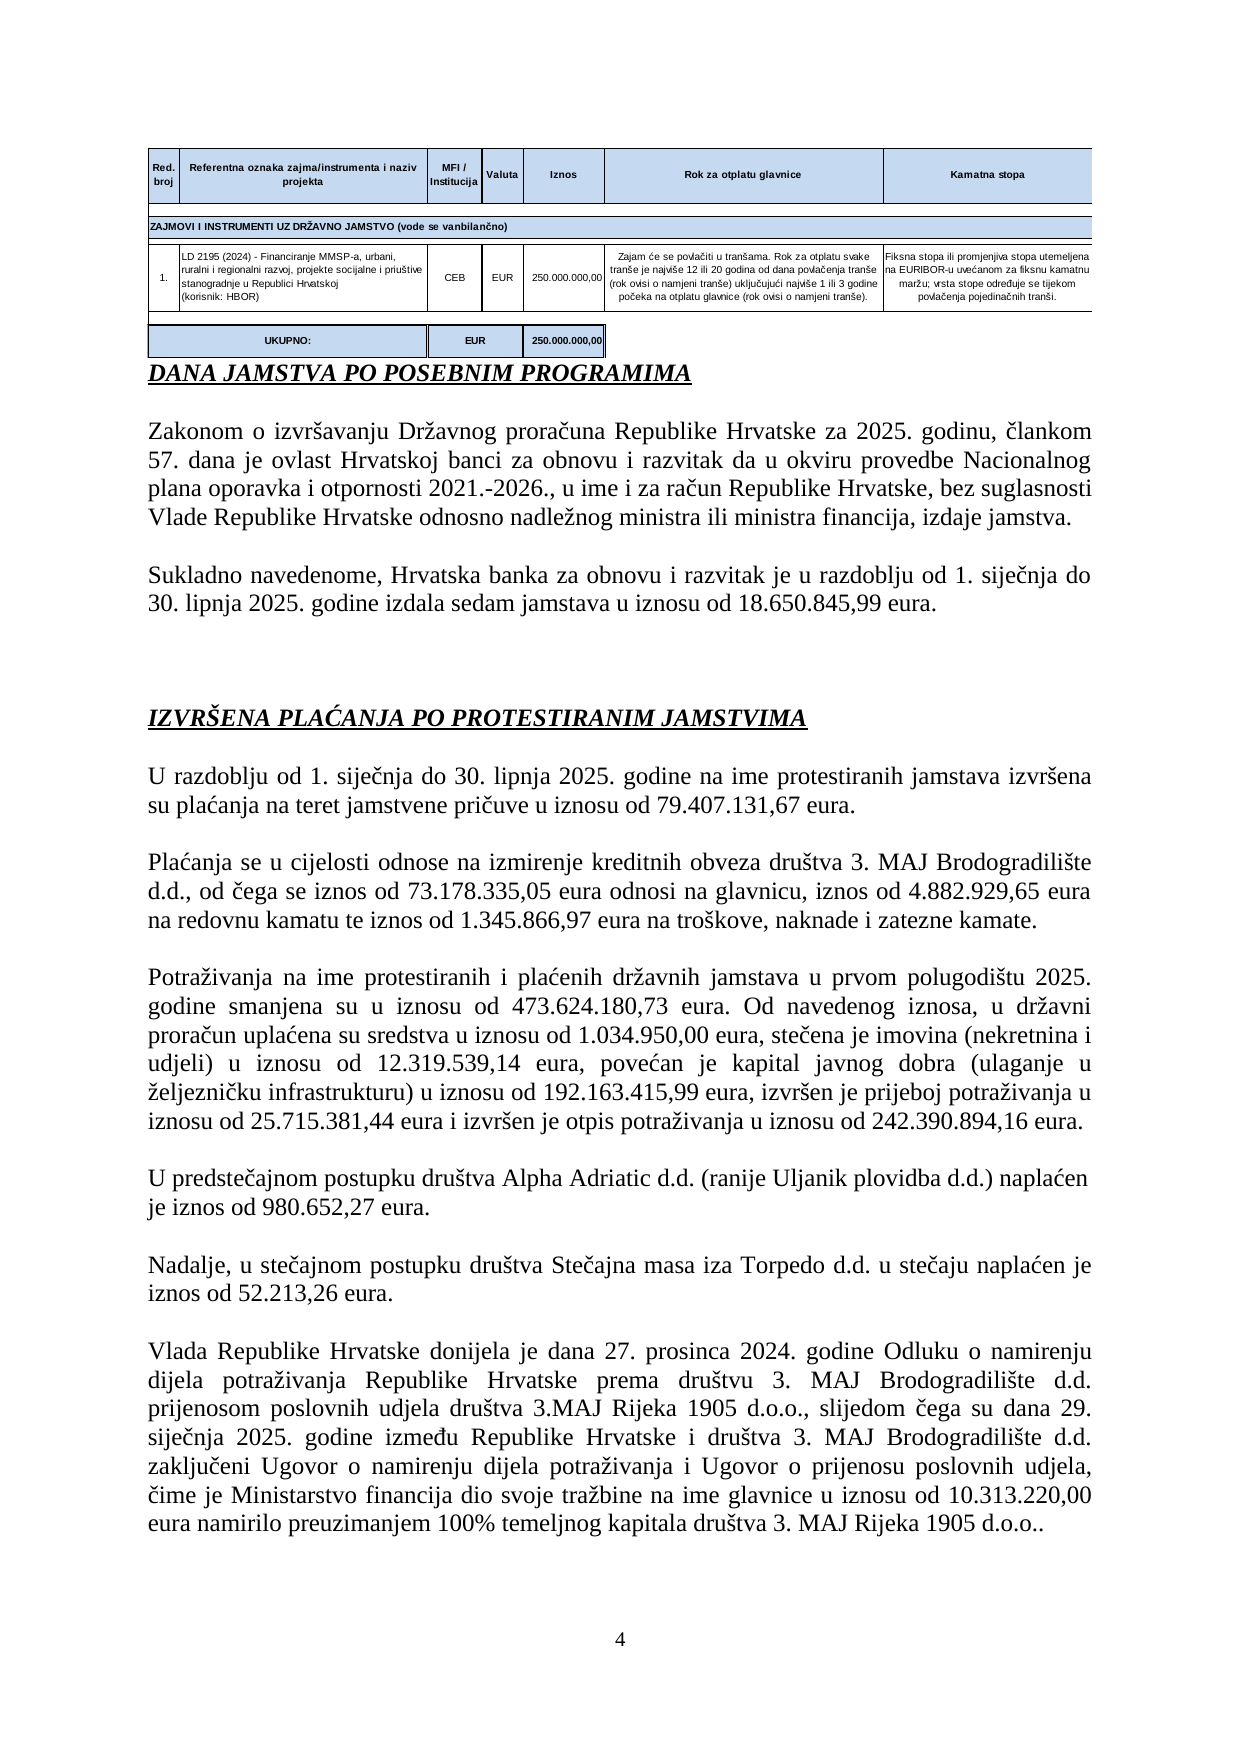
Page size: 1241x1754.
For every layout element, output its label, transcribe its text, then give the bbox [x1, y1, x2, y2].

text U razdoblju od 1. siječnja do 30. lipnja 2025. godine na ime protestiranih jamstava izvršena su plaćanja na teret jamstvene pričuve u iznosu od 79.407.131,67 eura. [148, 761, 1093, 818]
text Vlada Republike Hrvatske donijela je dana 27. prosinca 2024. godine Odluku o namirenju dijela potraživanja Republike Hrvatske prema društvu 3. MAJ Brodogradilište d.d. prijenosom poslovnih udjela društva 3.MAJ Rijeka 1905 d.o.o., slijedom čega su dana 29. siječnja 2025. godine između Republike Hrvatske i društva 3. MAJ Brodogradilište d.d. zaključeni Ugovor o namirenju dijela potraživanja i Ugovor o prijenosu poslovnih udjela, čime je Ministarstvo financija dio svoje tražbine na ime glavnice u iznosu od 10.313.220,00 eura namirilo preuzimanjem 100% temeljnog kapitala društva 3. MAJ Rijeka 1905 d.o.o.. [148, 1336, 1093, 1537]
text U predstečajnom postupku društva Alpha Adriatic d.d. (ranije Uljanik plovidba d.d.) naplaćen je iznos od 980.652,27 eura. [148, 1163, 1093, 1221]
text Plaćanja se u cijelosti odnose na izmirenje kreditnih obveza društva 3. MAJ Brodogradilište d.d., od čega se iznos od 73.178.335,05 eura odnosi na glavnicu, iznos od 4.882.929,65 eura na redovnu kamatu te iznos od 1.345.866,97 eura na troškove, naknade i zatezne kamate. [148, 847, 1093, 933]
text Potraživanja na ime protestiranih i plaćenih državnih jamstava u prvom polugodištu 2025. godine smanjena su u iznosu od 473.624.180,73 eura. Od navedenog iznosa, u državni proračun uplaćena su sredstva u iznosu od 1.034.950,00 eura, stečena je imovina (nekretnina i udjeli) u iznosu od 12.319.539,14 eura, povećan je kapital javnog dobra (ulaganje u željezničku infrastrukturu) u iznosu od 192.163.415,99 eura, izvršen je prijeboj potraživanja u iznosu od 25.715.381,44 eura i izvršen je otpis potraživanja u iznosu od 242.390.894,16 eura. [148, 962, 1093, 1135]
text Zakonom o izvršavanju Državnog proračuna Republike Hrvatske za 2025. godinu, člankom 57. dana je ovlast Hrvatskoj banci za obnovu i razvitak da u okviru provedbe Nacionalnog plana oporavka i otpornosti 2021.-2026., u ime i za račun Republike Hrvatske, bez suglasnosti Vlade Republike Hrvatske odnosno nadležnog ministra ili ministra financija, izdaje jamstva. [148, 416, 1093, 531]
text IZVRŠENA PLAĆANJA PO PROTESTIRANIM JAMSTVIMA [148, 703, 1093, 732]
text DANA JAMSTVA PO POSEBNIM PROGRAMIMA [148, 358, 1093, 387]
text Nadalje, u stečajnom postupku društva Stečajna masa iza Torpedo d.d. u stečaju naplaćen je iznos od 52.213,26 eura. [148, 1250, 1093, 1307]
text Sukladno navedenome, Hrvatska banka za obnovu i razvitak je u razdoblju od 1. siječnja do 30. lipnja 2025. godine izdala sedam jamstava u iznosu od 18.650.845,99 eura. [148, 560, 1093, 617]
